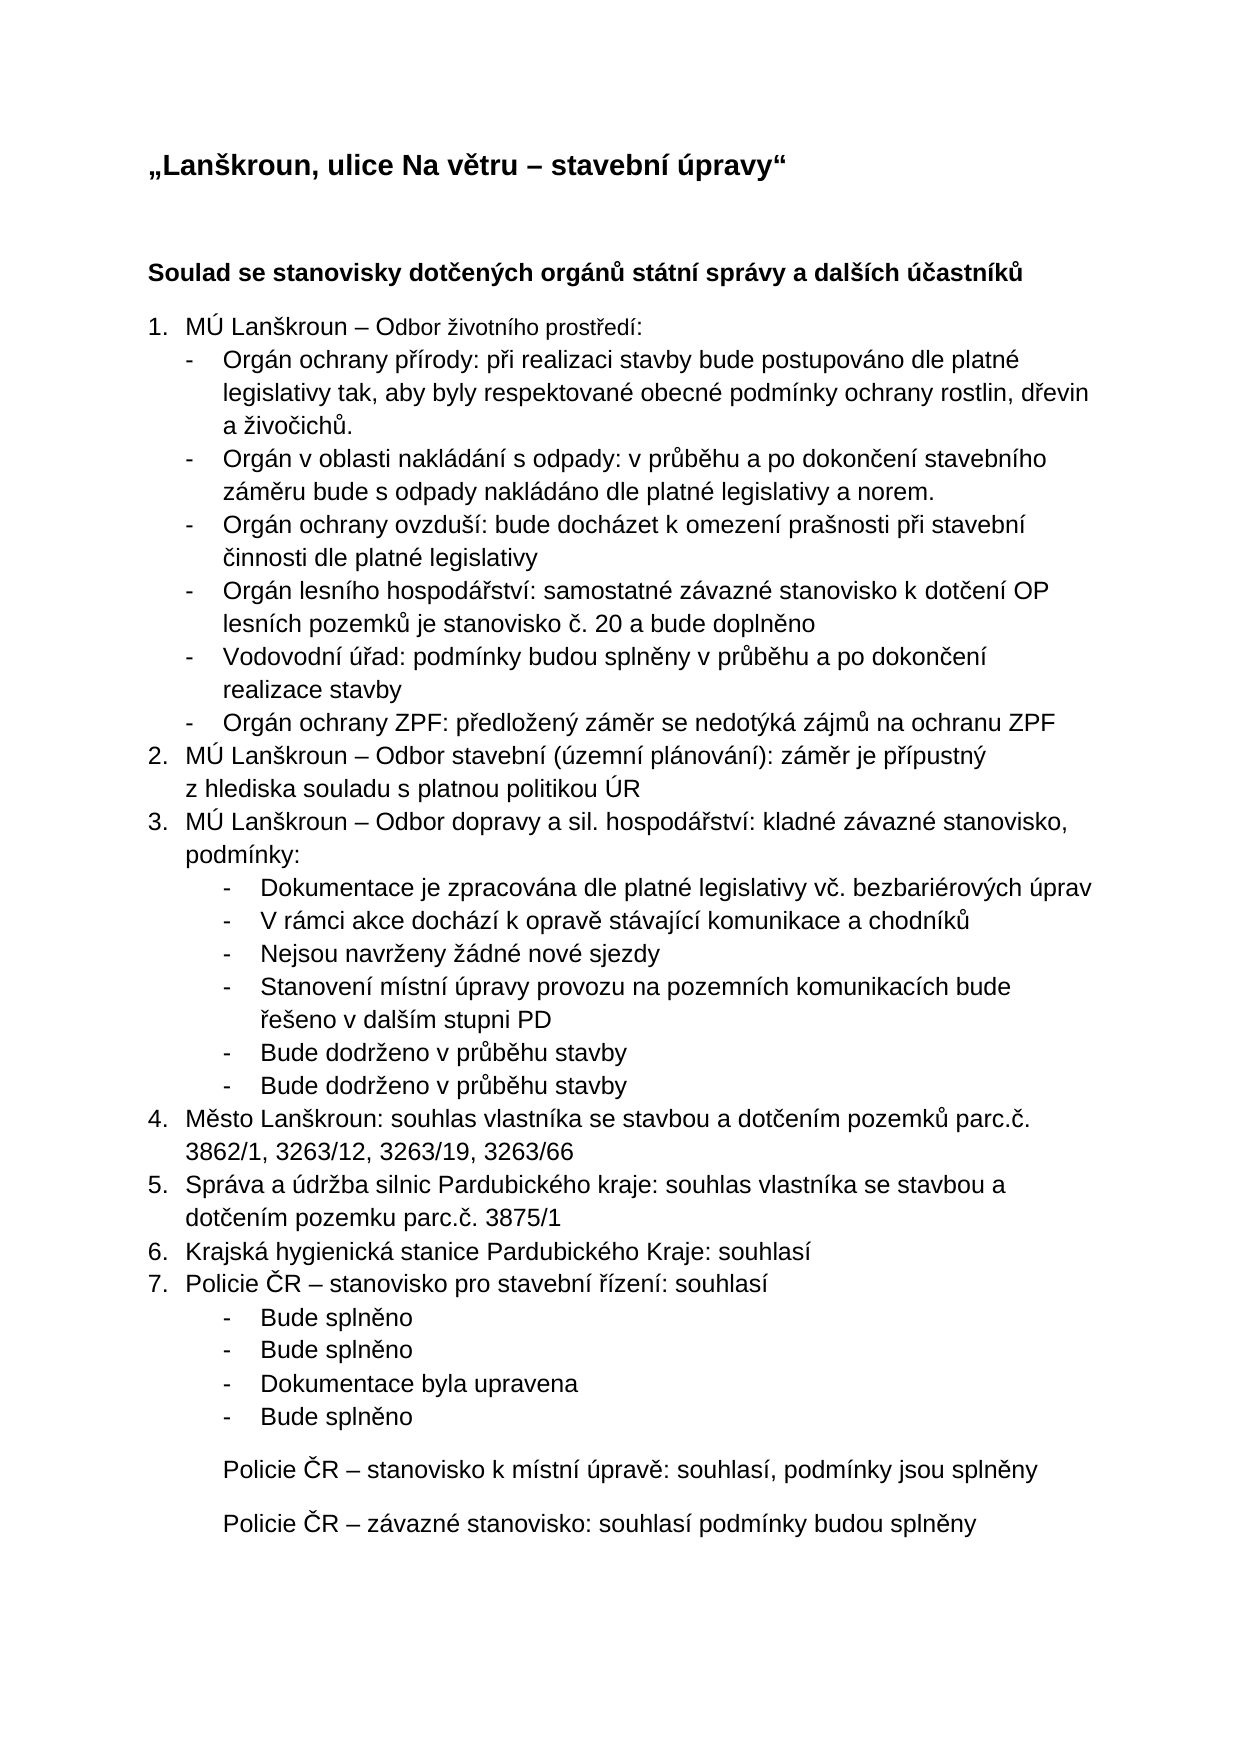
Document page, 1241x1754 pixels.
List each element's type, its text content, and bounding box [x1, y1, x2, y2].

list Orgán ochrany ZPF: předložený záměr se nedotýká zájmů na ochranu ZPF [185, 708, 1093, 737]
list Bude splněno [223, 1302, 1093, 1331]
list MÚ Lanškroun – Odbor životního prostředí: [148, 312, 1093, 341]
text Policie ČR – stanovisko k místní úpravě: souhlasí, podmínky jsou splněny [223, 1455, 1093, 1484]
list Orgán v oblasti nakládání s odpady: v průběhu a po dokončení stavebního záměru bude s odpady nakládáno dle platné legislativy a norem. [185, 444, 1093, 506]
text „Lanškroun, ulice Na větru – stavební úpravy“ [148, 148, 1093, 181]
list Bude splněno [223, 1402, 1093, 1430]
list Krajská hygienická stanice Pardubického Kraje: souhlasí [148, 1236, 1093, 1265]
list Bude dodrženo v průběhu stavby [223, 1071, 1093, 1100]
text Policie ČR – závazné stanovisko: souhlasí podmínky budou splněny [223, 1509, 1093, 1538]
list Dokumentace byla upravena [223, 1368, 1093, 1397]
list Orgán ochrany ovzduší: bude docházet k omezení prašnosti při stavební činnosti dle platné legislativy [185, 510, 1093, 572]
list Orgán ochrany přírody: při realizaci stavby bude postupováno dle platné legislativy tak, aby byly respektované obecné podmínky ochrany rostlin, dřevin a živočichů. [185, 345, 1093, 440]
list Stanovení místní úpravy provozu na pozemních komunikacích bude řešeno v dalším stupni PD [223, 972, 1093, 1034]
list Dokumentace je zpracována dle platné legislativy vč. bezbariérových úprav [223, 873, 1093, 902]
list Bude dodrženo v průběhu stavby [223, 1038, 1093, 1067]
list Bude splněno [223, 1336, 1093, 1364]
list V rámci akce dochází k opravě stávající komunikace a chodníků [223, 906, 1093, 935]
text Soulad se stanovisky dotčených orgánů státní správy a dalších účastníků [148, 258, 1093, 287]
list MÚ Lanškroun – Odbor dopravy a sil. hospodářství: kladné závazné stanovisko, podmínky: [148, 807, 1093, 869]
list Město Lanškroun: souhlas vlastníka se stavbou a dotčením pozemků parc.č. 3862/1, 3263/12, 3263/19, 3263/66 [148, 1104, 1093, 1166]
list Vodovodní úřad: podmínky budou splněny v průběhu a po dokončení realizace stavby [185, 642, 1093, 704]
list Správa a údržba silnic Pardubického kraje: souhlas vlastníka se stavbou a dotčením pozemku parc.č. 3875/1 [148, 1170, 1093, 1232]
list Policie ČR – stanovisko pro stavební řízení: souhlasí [148, 1269, 1093, 1298]
list Nejsou navrženy žádné nové sjezdy [223, 939, 1093, 968]
list Orgán lesního hospodářství: samostatné závazné stanovisko k dotčení OP lesních pozemků je stanovisko č. 20 a bude doplněno [185, 576, 1093, 638]
list MÚ Lanškroun – Odbor stavební (územní plánování): záměr je přípustný z hlediska souladu s platnou politikou ÚR [148, 741, 1093, 803]
